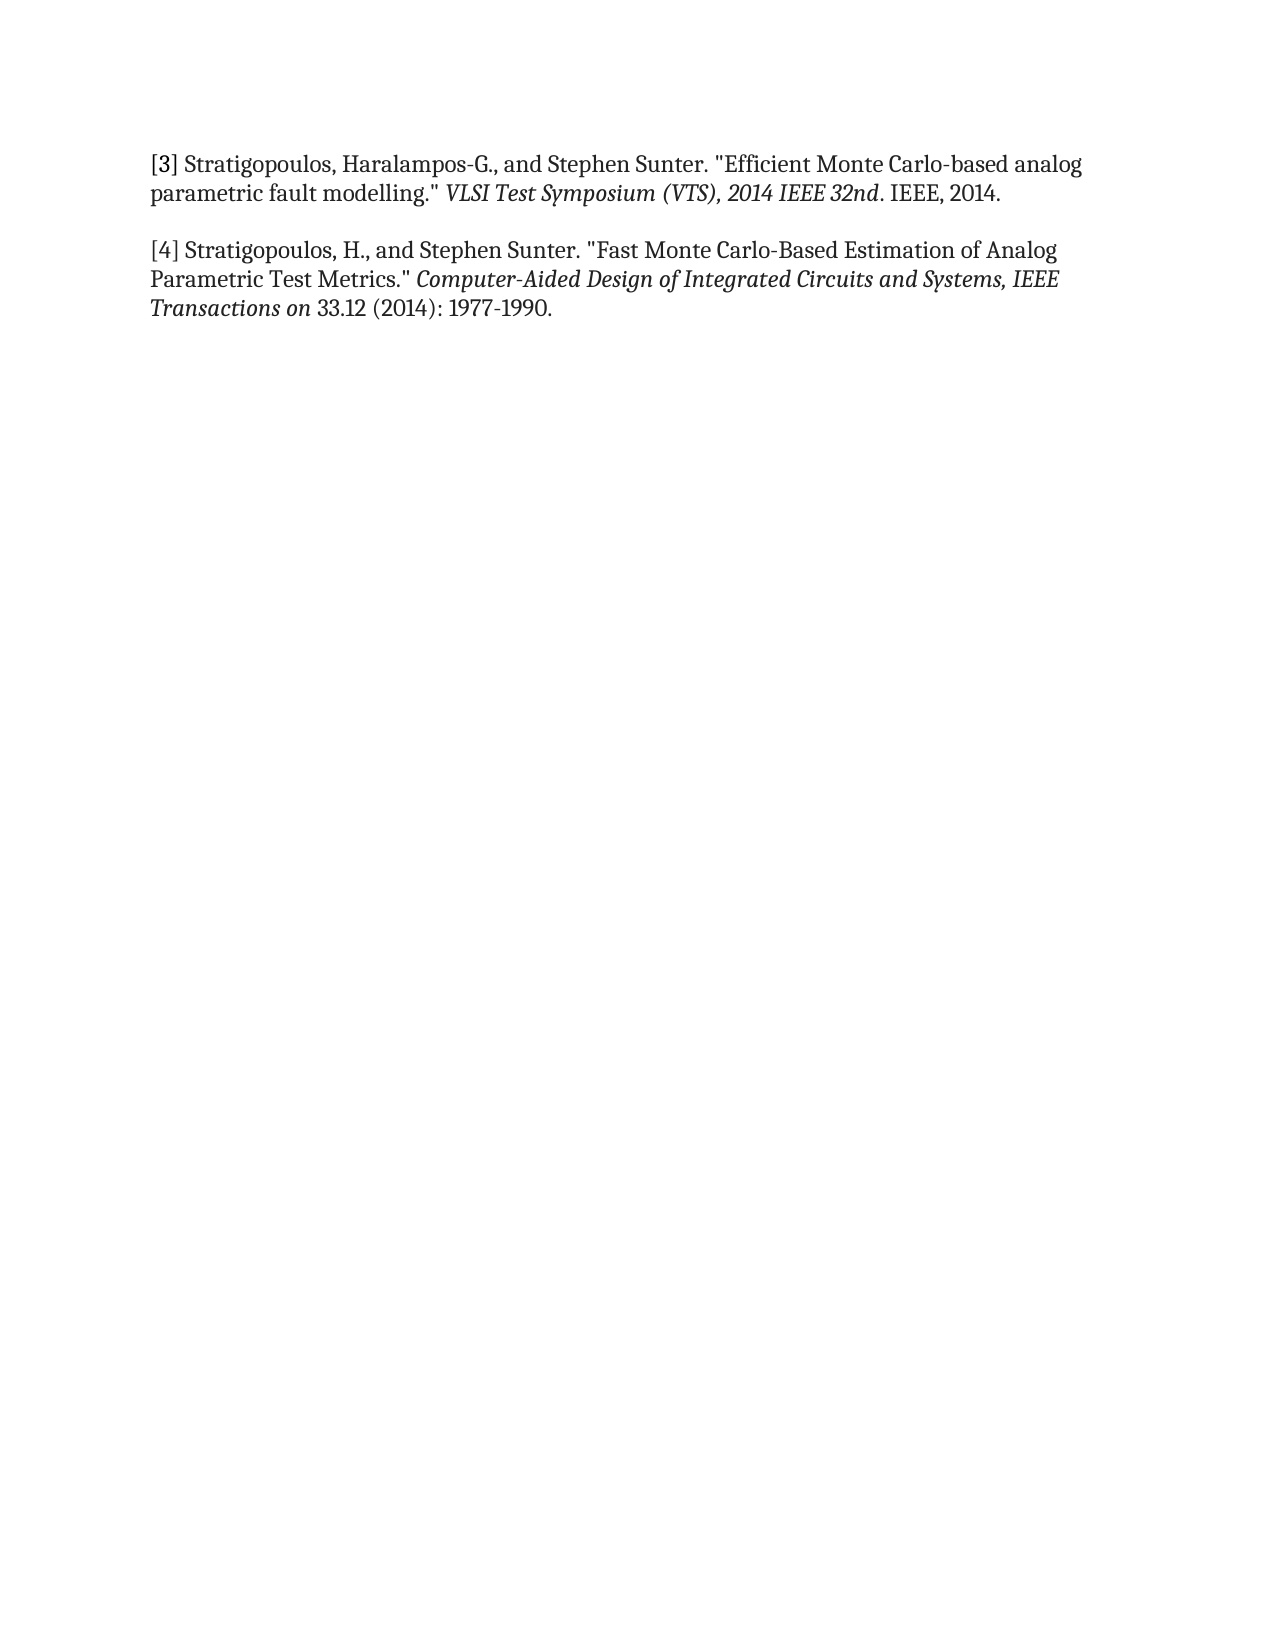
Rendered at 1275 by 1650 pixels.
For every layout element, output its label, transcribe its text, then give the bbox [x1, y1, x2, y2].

text [4] Stratigopoulos, H., and Stephen Sunter. "Fast Monte Carlo-Based Estimation of Analog Parametric Test Metrics." Computer-Aided Design of Integrated Circuits and Systems, IEEE Transactions on 33.12 (2014): 1977-1990. [552, 236, 1125, 322]
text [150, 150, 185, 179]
